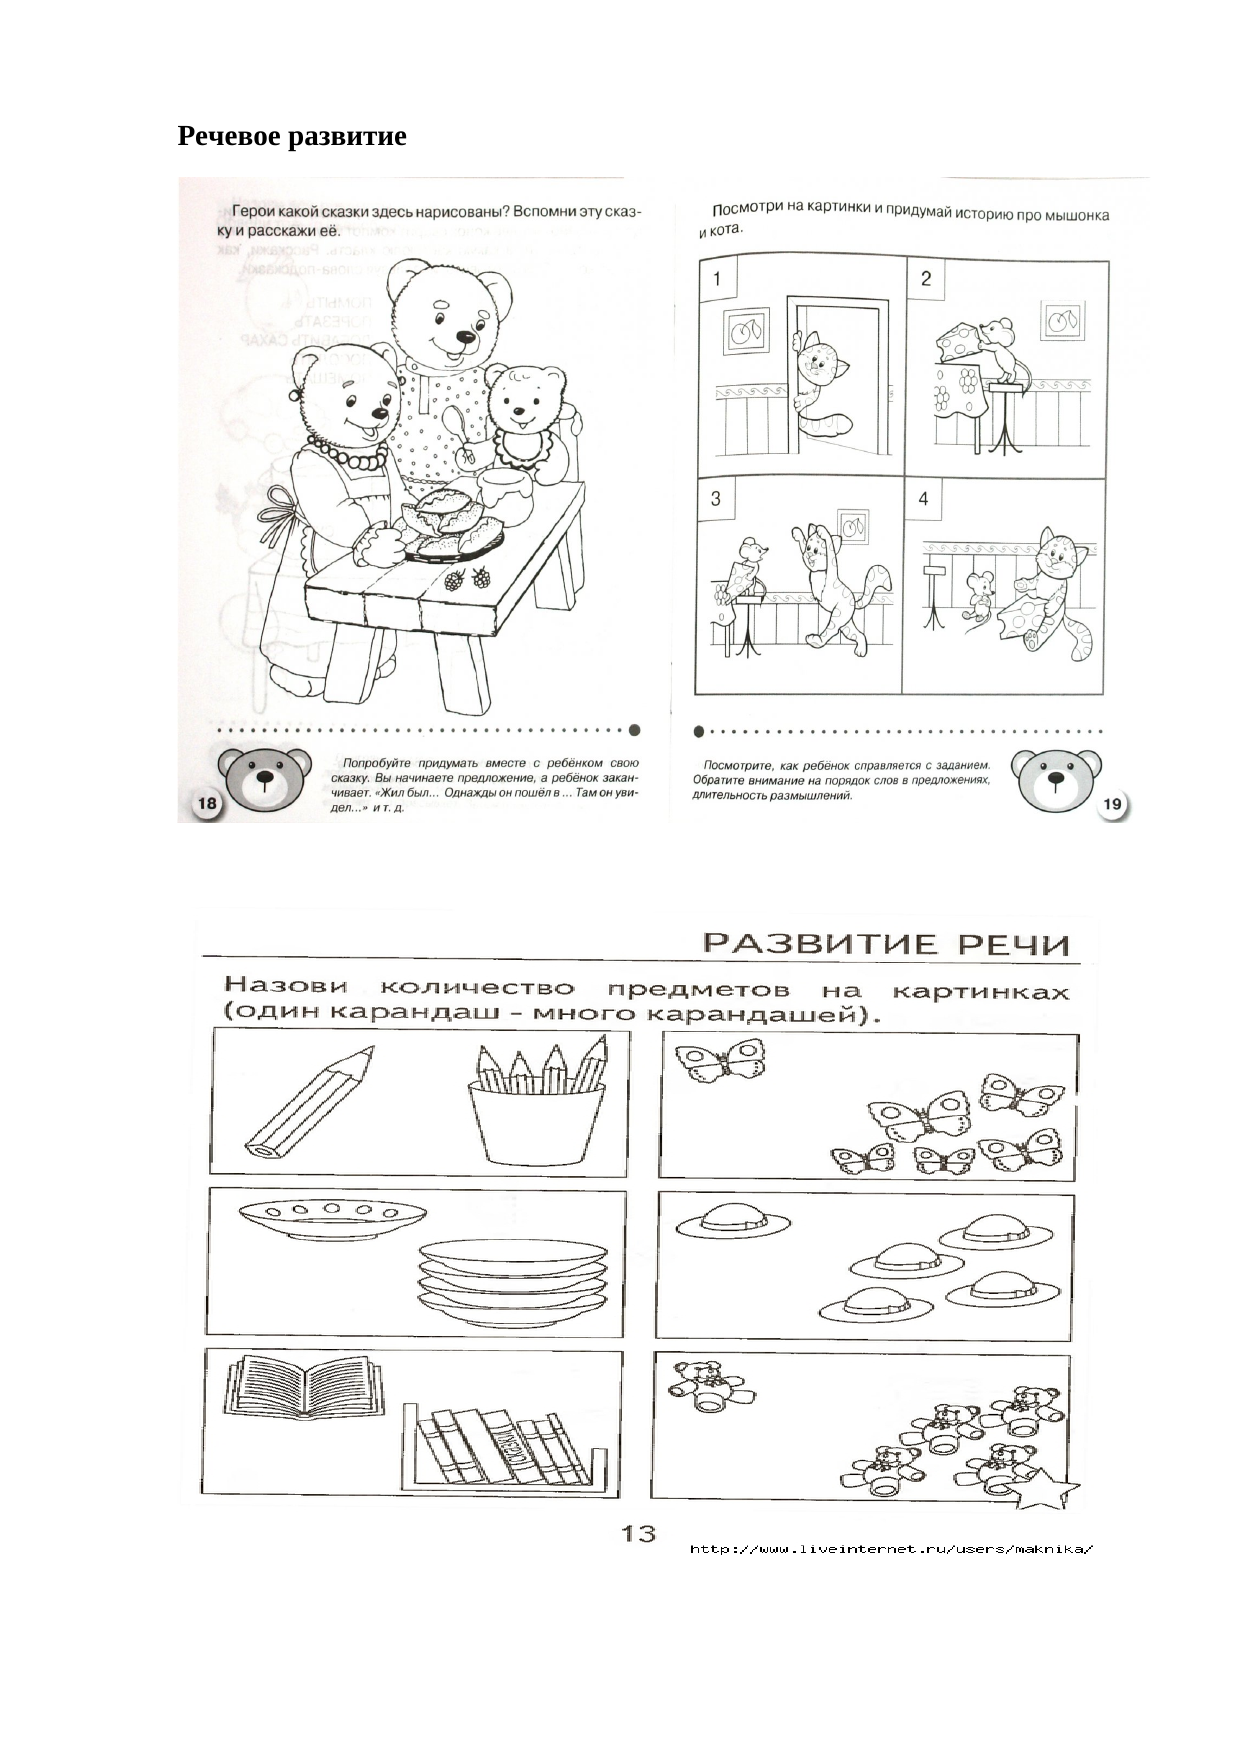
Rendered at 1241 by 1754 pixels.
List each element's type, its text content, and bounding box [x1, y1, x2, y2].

picture [177, 177, 1151, 823]
picture [177, 907, 1103, 1559]
text Речевое развитие [177, 118, 1152, 152]
